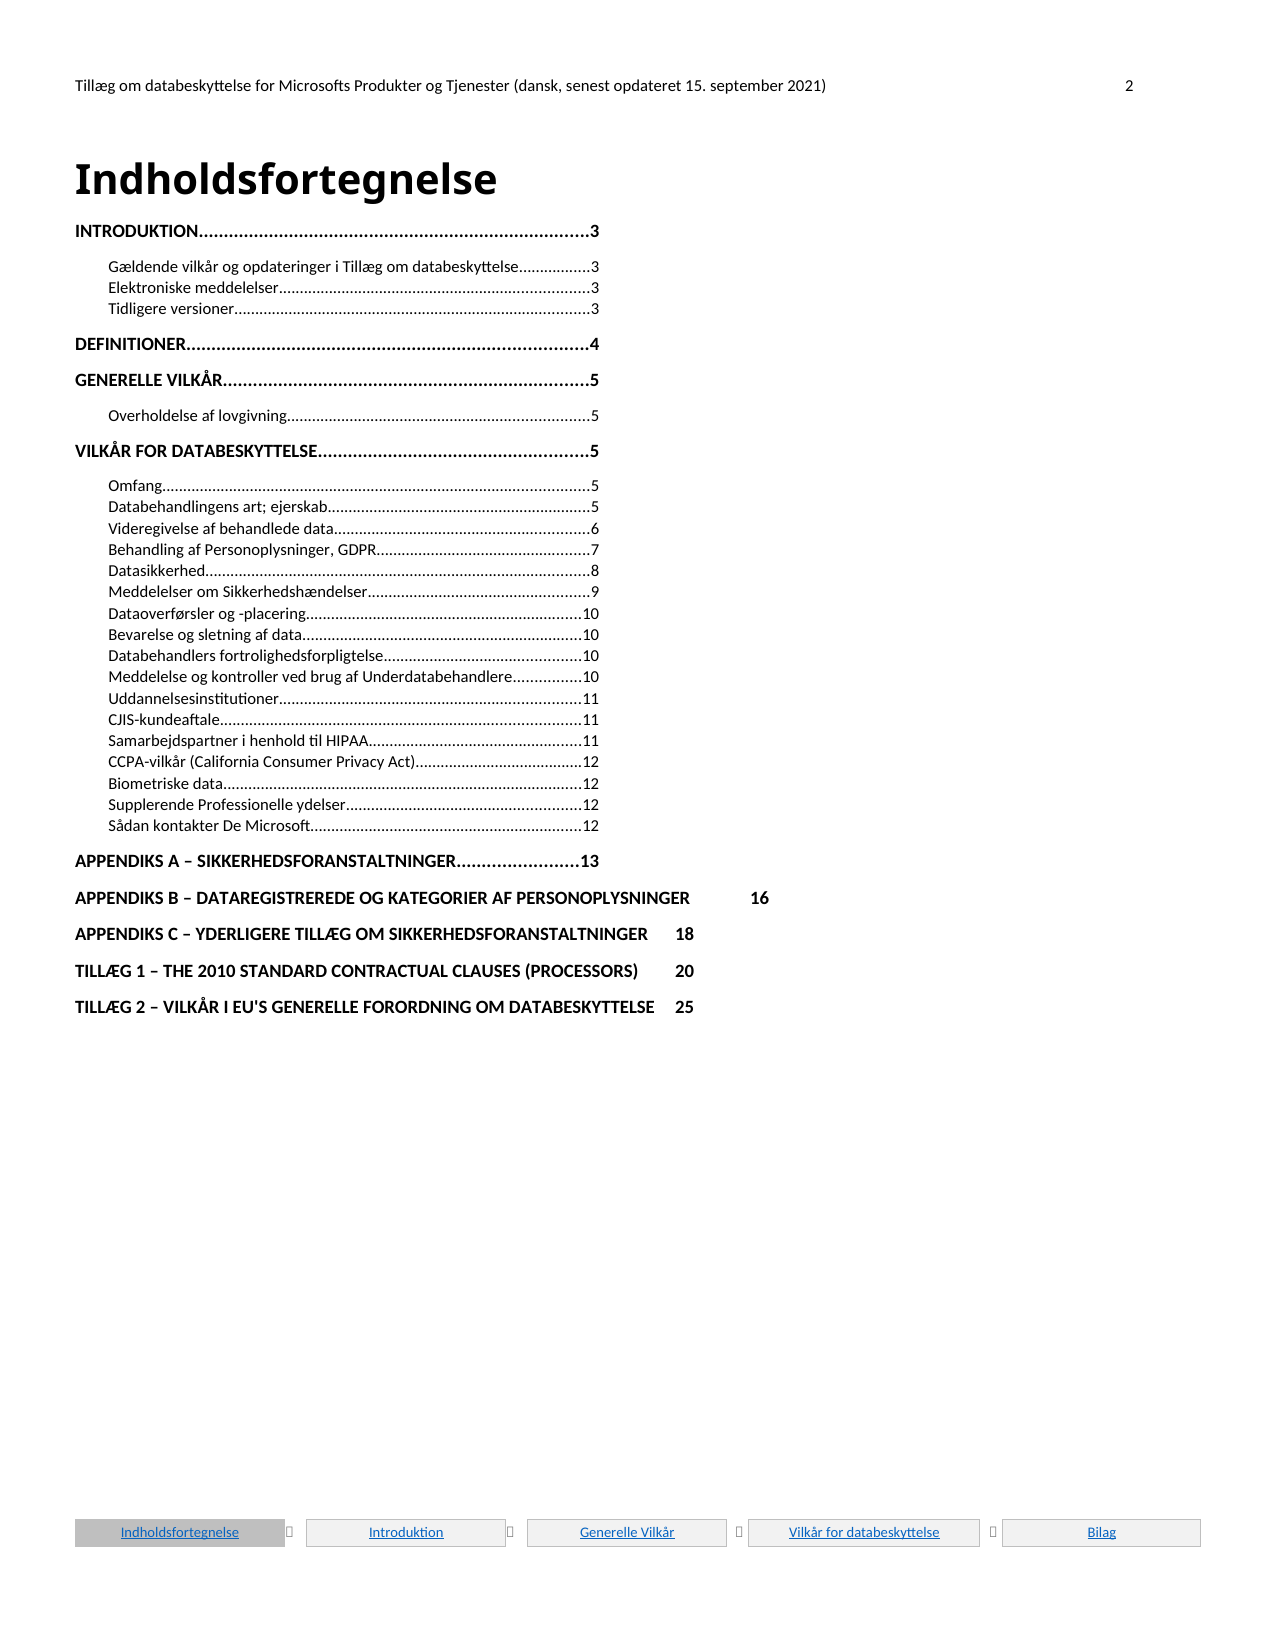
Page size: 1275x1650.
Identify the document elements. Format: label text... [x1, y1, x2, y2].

text Generelle Vilkår 5 [75, 369, 1200, 392]
text Biometriske data 12 [108, 773, 1200, 793]
text Databehandlers fortrolighedsforpligtelse 10 [108, 646, 1200, 666]
text Sådan kontakter De Microsoft 12 [108, 816, 1200, 836]
text CCPA-vilkår (California Consumer Privacy Act) 12 [108, 752, 1200, 772]
text CJIS-kundeaftale 11 [108, 709, 1200, 729]
text Databehandlingens art; ejerskab 5 [108, 497, 1200, 517]
text Omfang 5 [108, 476, 1200, 496]
text Dataoverførsler og -placering 10 [108, 603, 1200, 623]
text Behandling af Personoplysninger, GDPR 7 [108, 539, 1200, 559]
text Gældende vilkår og opdateringer i Tillæg om databeskyttelse 3 [108, 256, 1200, 276]
text Datasikkerhed 8 [108, 561, 1200, 581]
text TILLÆG 1 – The 2010 Standard Contractual Clauses (Processors) 20 [75, 959, 1200, 982]
text Introduktion 3 [75, 219, 1200, 242]
text Samarbejdspartner i henhold til HIPAA 11 [108, 731, 1200, 751]
text Definitioner 4 [75, 332, 1200, 355]
text Overholdelse af lovgivning 5 [108, 405, 1200, 426]
text Tillæg 2 – Vilkår i EU's Generelle Forordning om Databeskyttelse 25 [75, 996, 1200, 1018]
text Tidligere versioner 3 [108, 298, 1200, 319]
text Appendiks B – Dataregistrerede og kategorier af personoplysninger 16 [75, 886, 1200, 909]
list Indholdsfortegnelse [75, 150, 1200, 207]
text Uddannelsesinstitutioner 11 [108, 688, 1200, 708]
text Vilkår for databeskyttelse 5 [75, 439, 1200, 462]
text Meddelelser om Sikkerhedshændelser 9 [108, 582, 1200, 602]
text Appendiks A – Sikkerhedsforanstaltninger 13 [75, 849, 1200, 872]
text Appendiks C – Yderligere tillæg om sikkerhedsforanstaltninger 18 [75, 922, 1200, 945]
text Bevarelse og sletning af data. 10 [108, 624, 1200, 644]
text Videregivelse af behandlede data 6 [108, 518, 1200, 538]
text Meddelelse og kontroller ved brug af Underdatabehandlere 10 [108, 667, 1200, 687]
text Supplerende Professionelle ydelser 12 [108, 794, 1200, 814]
text Elektroniske meddelelser 3 [108, 277, 1200, 297]
